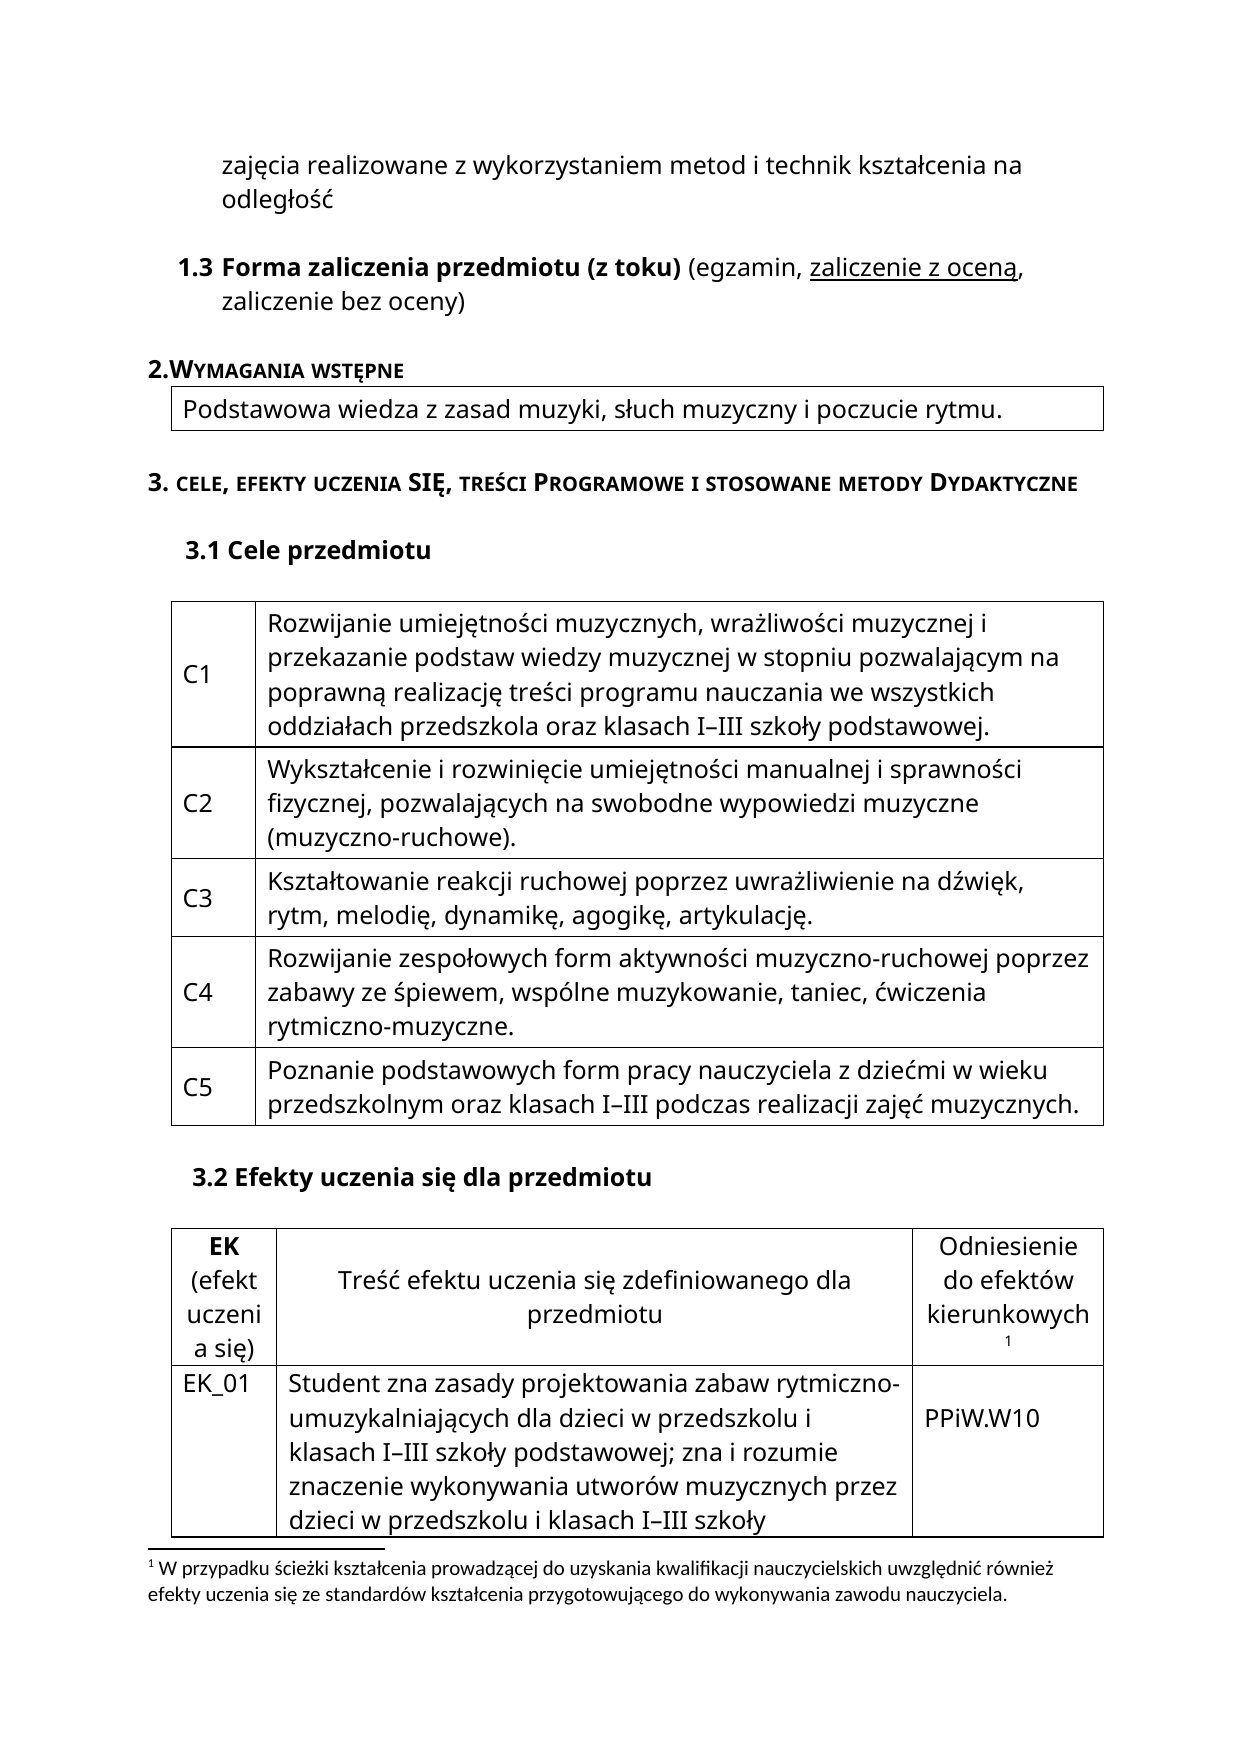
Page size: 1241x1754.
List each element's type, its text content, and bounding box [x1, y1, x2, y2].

table_cell C4 [172, 937, 255, 1047]
text 3. cele, efekty uczenia SIĘ, treści Programowe i stosowane metody Dydaktyczne [148, 464, 1093, 499]
text 3.2 Efekty uczenia się dla przedmiotu [192, 1160, 1093, 1194]
table_cell Rozwijanie zespołowych form aktywności muzyczno-ruchowej poprzez zabawy ze śpiewem, wspólne muzykowanie, taniec, ćwiczenia rytmiczno-muzyczne. [256, 937, 1103, 1047]
text 1.3 Forma zaliczenia przedmiotu (z toku) (egzamin, zaliczenie z oceną, zaliczenie bez oceny) [177, 250, 1093, 318]
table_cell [277, 1366, 912, 1536]
table_header Podstawowa wiedza z zasad muzyki, słuch muzyczny i poczucie rytmu. [172, 387, 1103, 429]
table_cell C3 [172, 859, 255, 936]
table_cell PPiW.W10 [913, 1366, 1103, 1536]
text 2.Wymagania wstępne [148, 352, 1093, 386]
text zajęcia realizowane z wykorzystaniem metod i technik kształcenia na odległość [221, 148, 1093, 216]
table_header Treść efektu uczenia się zdefiniowanego dla przedmiotu [277, 1229, 912, 1365]
table_header Odniesienie do efektów kierunkowych [913, 1229, 1103, 1365]
table_header C1 [172, 602, 255, 746]
table_cell Poznanie podstawowych form pracy nauczyciela z dziećmi w wieku przedszkolnym oraz klasach I–III podczas realizacji zajęć muzycznych. [256, 1048, 1103, 1124]
table_cell C2 [172, 748, 255, 858]
table_cell EK_01 [172, 1366, 276, 1536]
table_header EK (efekt uczenia się) [172, 1229, 276, 1365]
table_header Rozwijanie umiejętności muzycznych, wrażliwości muzycznej i przekazanie podstaw wiedzy muzycznej w stopniu pozwalającym na poprawną realizację treści programu nauczania we wszystkich oddziałach przedszkola oraz klasach I–III szkoły podstawowej. [256, 602, 1103, 746]
table_cell Wykształcenie i rozwinięcie umiejętności manualnej i sprawności fizycznej, pozwalających na swobodne wypowiedzi muzyczne (muzyczno-ruchowe). [256, 748, 1103, 858]
table_cell Kształtowanie reakcji ruchowej poprzez uwrażliwienie na dźwięk, rytm, melodię, dynamikę, agogikę, artykulację. [256, 859, 1103, 936]
table_cell C5 [172, 1048, 255, 1124]
text 3.1 Cele przedmiotu [185, 533, 1093, 567]
